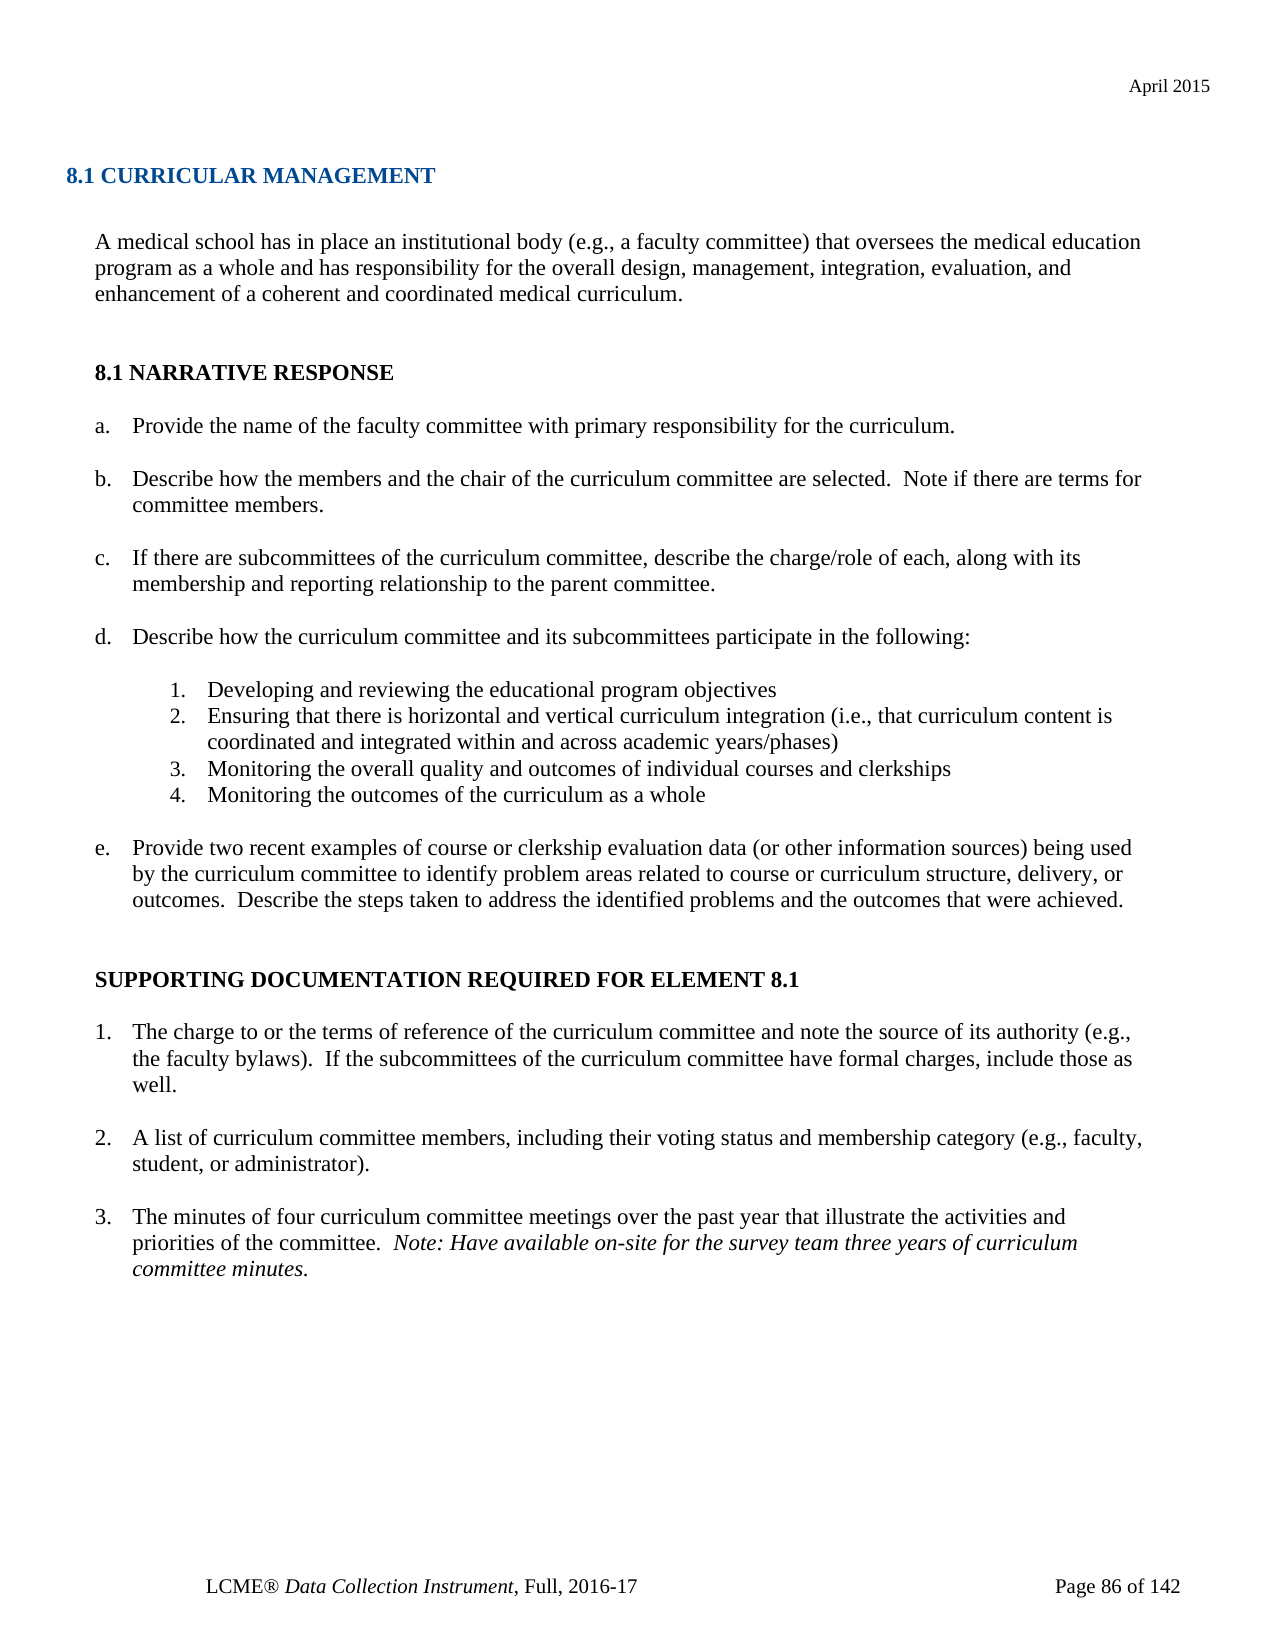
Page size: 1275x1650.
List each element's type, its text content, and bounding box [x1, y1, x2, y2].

list Monitoring the outcomes of the curriculum as a whole [169, 781, 1181, 807]
subtitle Describe how the members and the chair of the curriculum committee are selected. Note if there are terms for committee members. [94, 465, 1152, 518]
list Developing and reviewing the educational program objectives [169, 676, 1181, 702]
list The minutes of four curriculum committee meetings over the past year that illustrate the activities and priorities of the committee. Note: Have available on-site for the survey team three years of curriculum committee minutes. [94, 1203, 1152, 1282]
subtitle Describe how the curriculum committee and its subcommittees participate in the following: [94, 623, 1152, 649]
subtitle Provide the name of the faculty committee with primary responsibility for the curriculum. [94, 412, 1152, 438]
list Ensuring that there is horizontal and vertical curriculum integration (i.e., that curriculum content is coordinated and integrated within and across academic years/phases) [169, 702, 1181, 755]
subtitle If there are subcommittees of the curriculum committee, describe the charge/role of each, along with its membership and reporting relationship to the parent committee. [94, 544, 1152, 597]
text A medical school has in place an institutional body (e.g., a faculty committee) that oversees the medical education program as a whole and has responsibility for the overall design, management, integration, evaluation, and enhancement of a coherent and coordinated medical curriculum. [94, 228, 1181, 307]
text 8.1 NARRATIVE RESPONSE [94, 359, 1181, 386]
text SUPPORTING DOCUMENTATION REQUIRED FOR ELEMENT 8.1 [94, 966, 1181, 992]
list A list of curriculum committee members, including their voting status and membership category (e.g., faculty, student, or administrator). [94, 1124, 1152, 1176]
list The charge to or the terms of reference of the curriculum committee and note the source of its authority (e.g., the faculty bylaws). If the subcommittees of the curriculum committee have formal charges, include those as well. [94, 1018, 1152, 1097]
list Monitoring the overall quality and outcomes of individual courses and clerkships [169, 755, 1181, 781]
subtitle 8.1 CURRICULAR MANAGEMENT [66, 162, 1218, 189]
subtitle Provide two recent examples of course or clerkship evaluation data (or other information sources) being used by the curriculum committee to identify problem areas related to course or curriculum structure, delivery, or outcomes. Describe the steps taken to address the identified problems and the outcomes that were achieved. [94, 834, 1152, 913]
